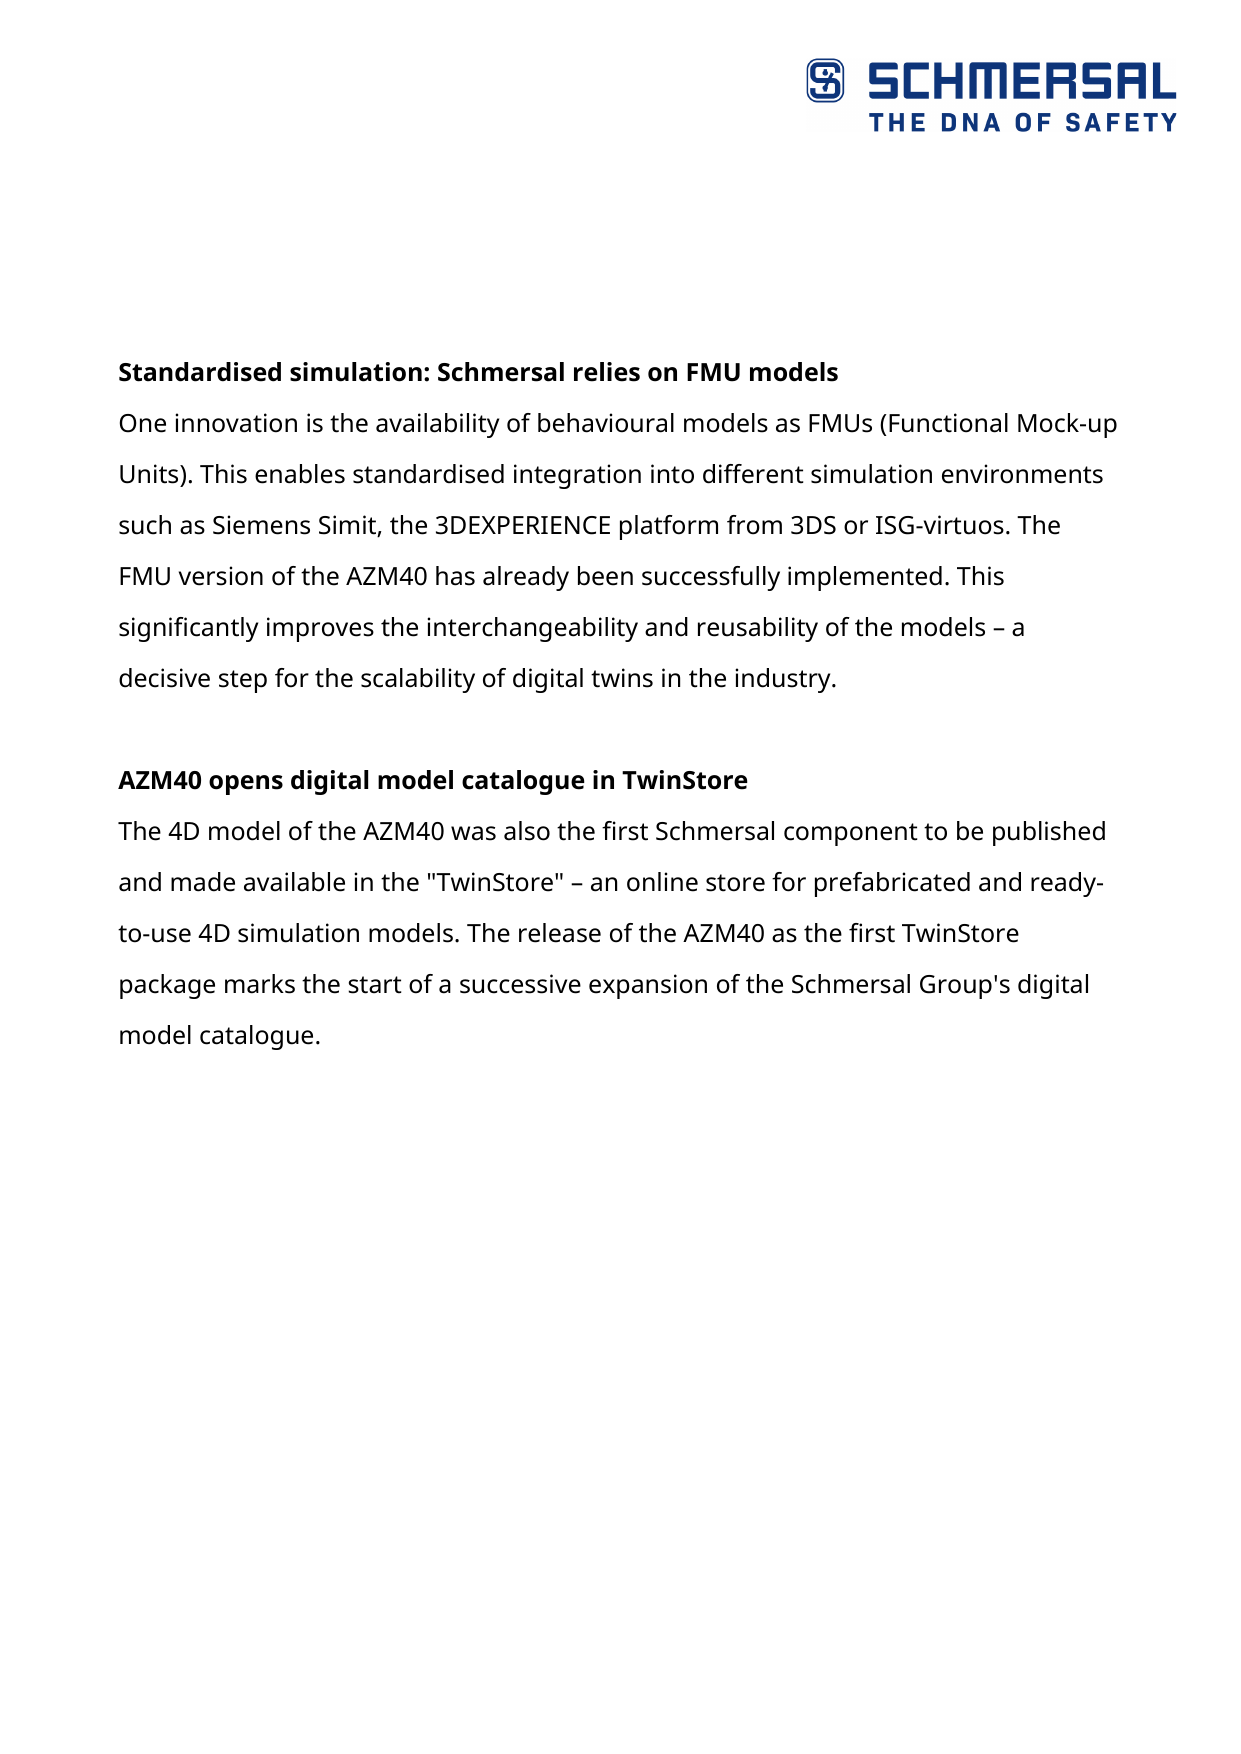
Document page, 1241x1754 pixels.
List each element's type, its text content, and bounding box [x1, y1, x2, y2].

text One innovation is the availability of behavioural models as FMUs (Functional Mock-up Units). This enables standardised integration into different simulation environments such as Siemens Simit, the 3DEXPERIENCE platform from 3DS or ISG-virtuos. The FMU version of the AZM40 has already been successfully implemented. This significantly improves the interchangeability and reusability of the models – a decisive step for the scalability of digital twins in the industry. [118, 405, 1122, 695]
text The 4D model of the AZM40 was also the first Schmersal component to be published and made available in the "TwinStore" – an online store for prefabricated and ready-to-use 4D simulation models. The release of the AZM40 as the first TwinStore package marks the start of a successive expansion of the Schmersal Group's digital model catalogue. [118, 814, 1122, 1052]
picture [806, 58, 1177, 132]
text Standardised simulation: Schmersal relies on FMU models [118, 354, 1122, 388]
text AZM40 opens digital model catalogue in TwinStore [118, 763, 1122, 797]
